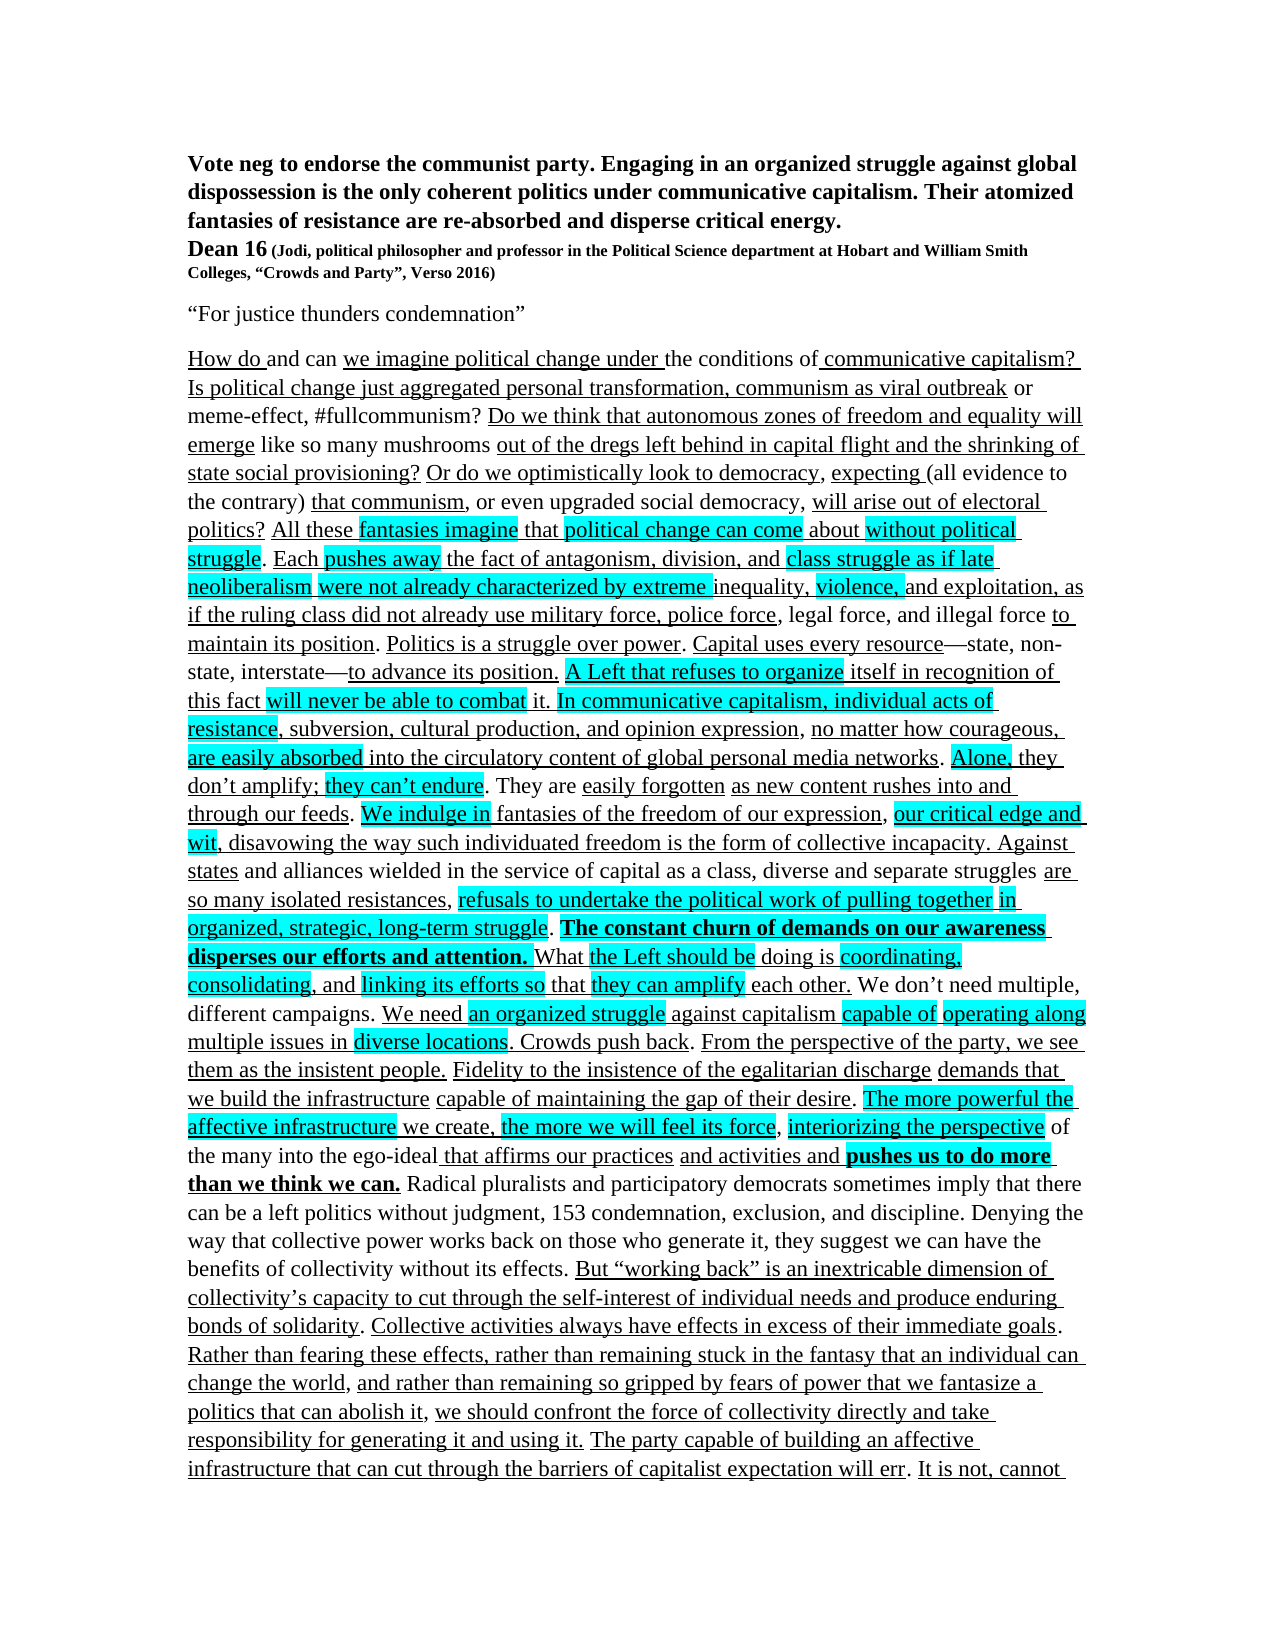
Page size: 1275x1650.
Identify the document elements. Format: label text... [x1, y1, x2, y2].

subtitle Vote neg to endorse the communist party. Engaging in an organized struggle against global dispossession is the only coherent politics under communicative capitalism. Their atomized fantasies of resistance are re-absorbed and disperse critical energy. [187, 150, 1087, 233]
text Dean 16 (Jodi, political philosopher and professor in the Political Science department at Hobart and William Smith Colleges, “Crowds and Party”, Verso 2016) [187, 235, 1087, 282]
text “For justice thunders condemnation” [187, 300, 1087, 327]
